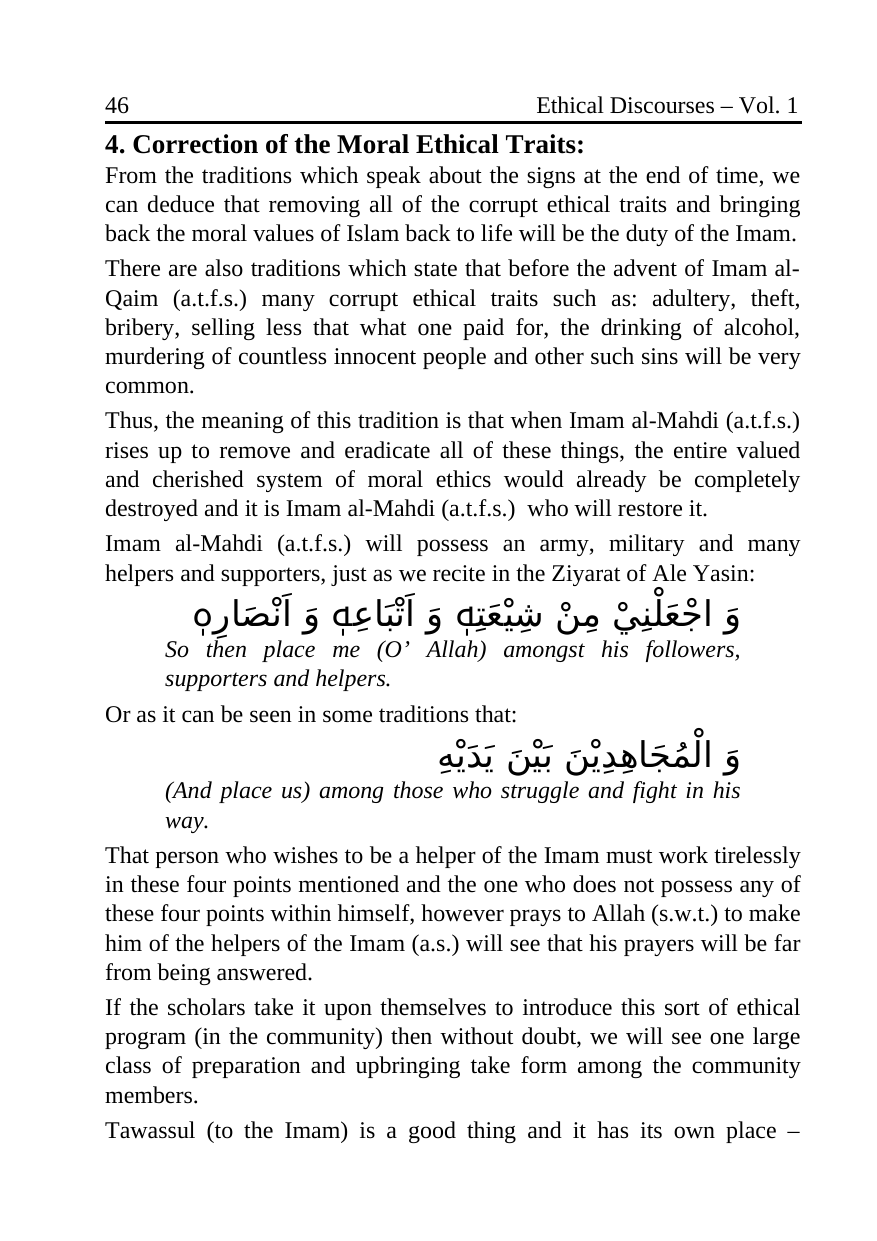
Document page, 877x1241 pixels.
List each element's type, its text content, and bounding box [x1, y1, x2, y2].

text Thus, the meaning of this tradition is that when Imam al-Mahdi (a.t.f.s.) rises up to remove and eradicate all of these things, the entire valued and cherished system of moral ethics would already be completely destroyed and it is Imam al-Mahdi (a.t.f.s.) who will restore it. [105, 406, 802, 522]
text From the traditions which speak about the signs at the end of time, we can deduce that removing all of the corrupt ethical traits and bringing back the moral values of Islam back to life will be the duty of the Imam. [105, 160, 802, 247]
text If the scholars take it upon themselves to introduce this sort of ethical program (in the community) then without doubt, we will see one large class of preparation and upbringing take form among the community members. [105, 992, 802, 1109]
subtitle 4. Correction of the Moral Ethical Traits: [105, 131, 802, 160]
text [105, 1115, 802, 1144]
text That person who wishes to be a helper of the Imam must work tirelessly in these four points mentioned and the one who does not possess any of these four points within himself, however prays to Allah (s.w.t.) to make him of the helpers of the Imam (a.s.) will see that his prayers will be far from being answered. [105, 840, 802, 986]
text (And place us) among those who struggle and fight in his way. [165, 776, 742, 834]
text وَ الْمُجَاهِدِيْنَ بَيْنَ يَدَيْهِ [165, 734, 742, 776]
text Imam al-Mahdi (a.t.f.s.) will possess an army, military and many helpers and supporters, just as we recite in the Ziyarat of Ale Yasin: [105, 528, 802, 587]
text Or as it can be seen in some traditions that: [105, 699, 802, 728]
text There are also traditions which state that before the advent of Imam al-Qaim (a.t.f.s.) many corrupt ethical traits such as: adultery, theft, bribery, selling less that what one paid for, the drinking of alcohol, murdering of countless innocent people and other such sins will be very common. [105, 253, 802, 399]
text وَ اجْعَلْنِيْ مِنْ شِيْعَتِهٖ وَ اَتْبَاعِهٖ وَ اَنْصَارِهٖ [165, 593, 742, 634]
text So then place me (O’ Allah) amongst his followers, supporters and helpers. [165, 634, 742, 693]
